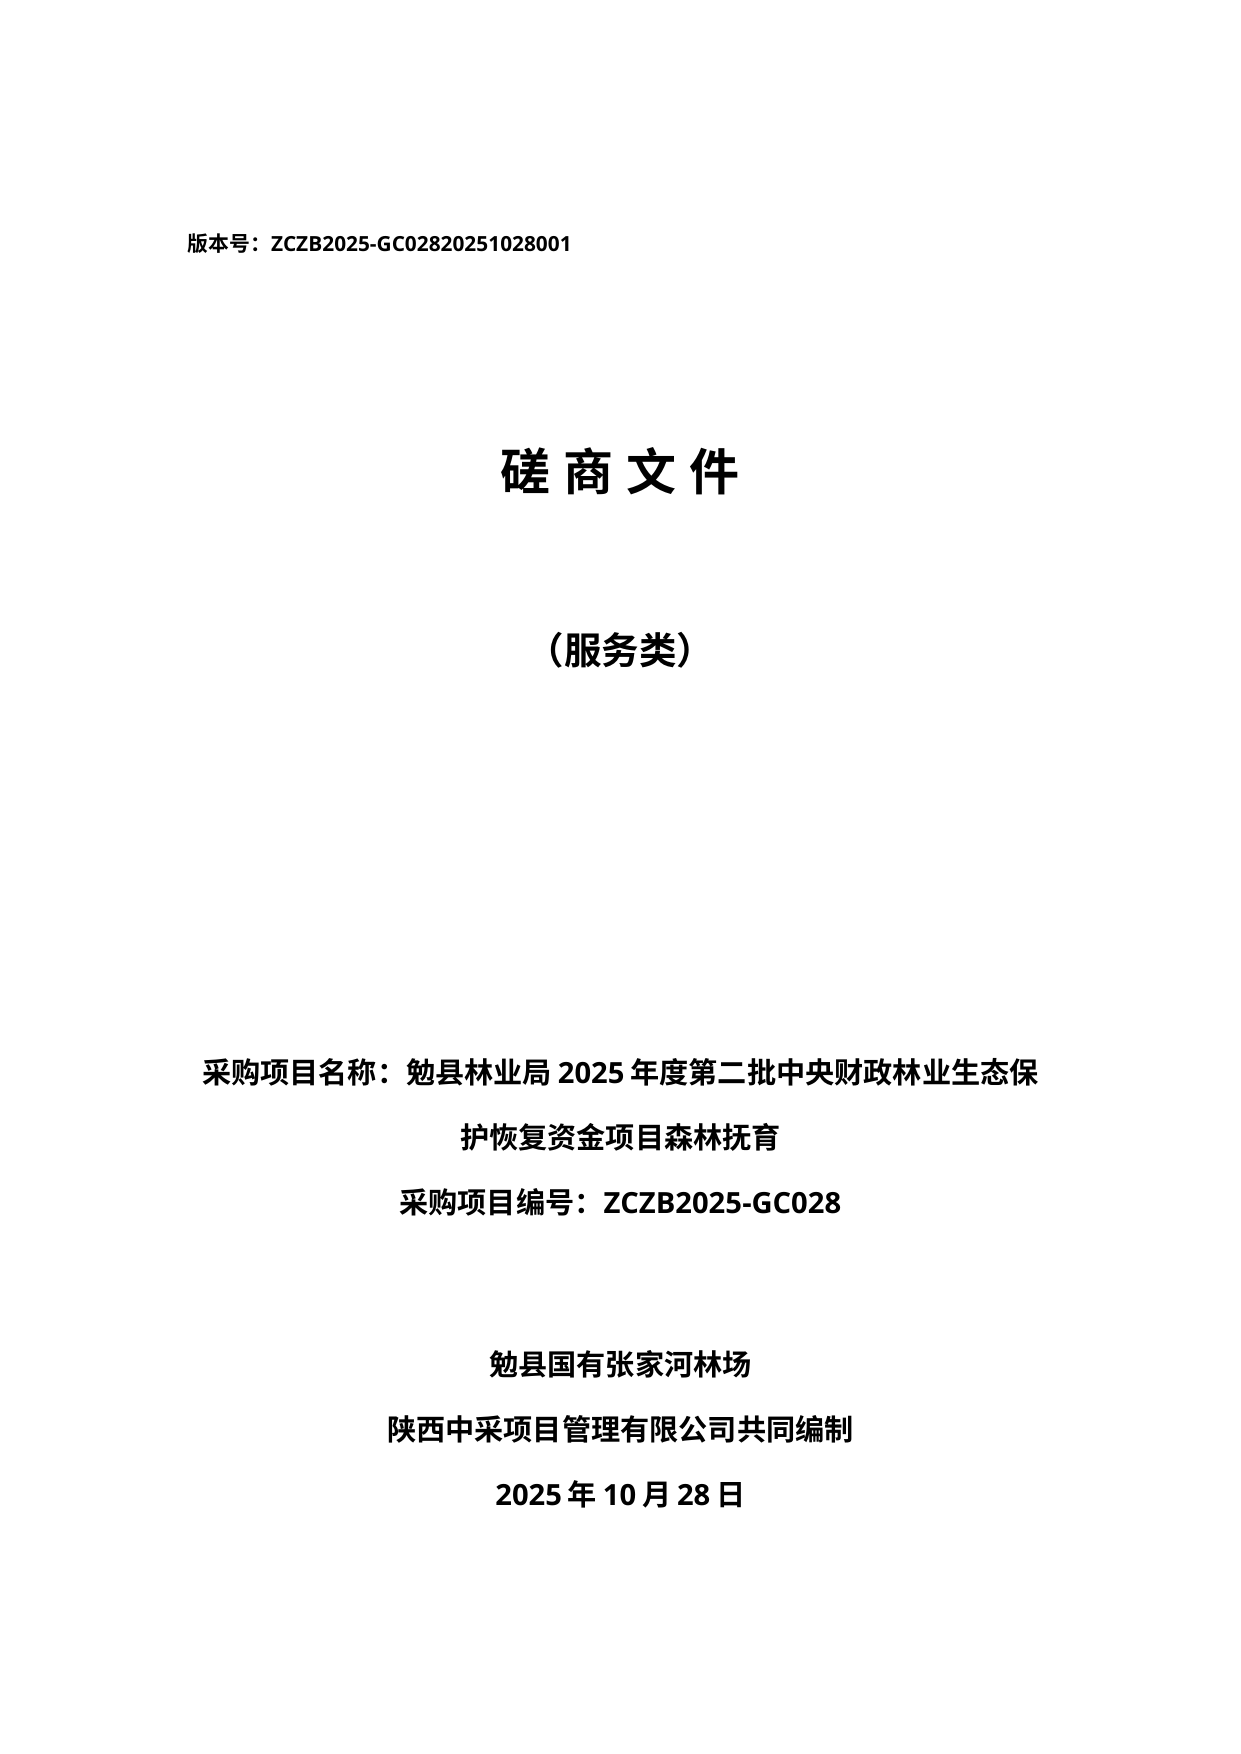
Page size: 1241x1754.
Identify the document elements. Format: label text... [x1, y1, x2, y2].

text 采购项目名称：勉县林业局2025年度第二批中央财政林业生态保护恢复资金项目森林抚育 [187, 1039, 1053, 1169]
text 版本号：ZCZB2025-GC02820251028001 [187, 227, 1053, 422]
text 采购项目编号：ZCZB2025-GC028 [187, 1169, 1053, 1332]
text 2025年10月28日 [187, 1462, 1053, 1527]
text （服务类） [187, 617, 1053, 1039]
text 陕西中采项目管理有限公司共同编制 [187, 1397, 1053, 1462]
text 勉县国有张家河林场 [187, 1332, 1053, 1397]
text 磋 商 文 件 [187, 422, 1053, 617]
